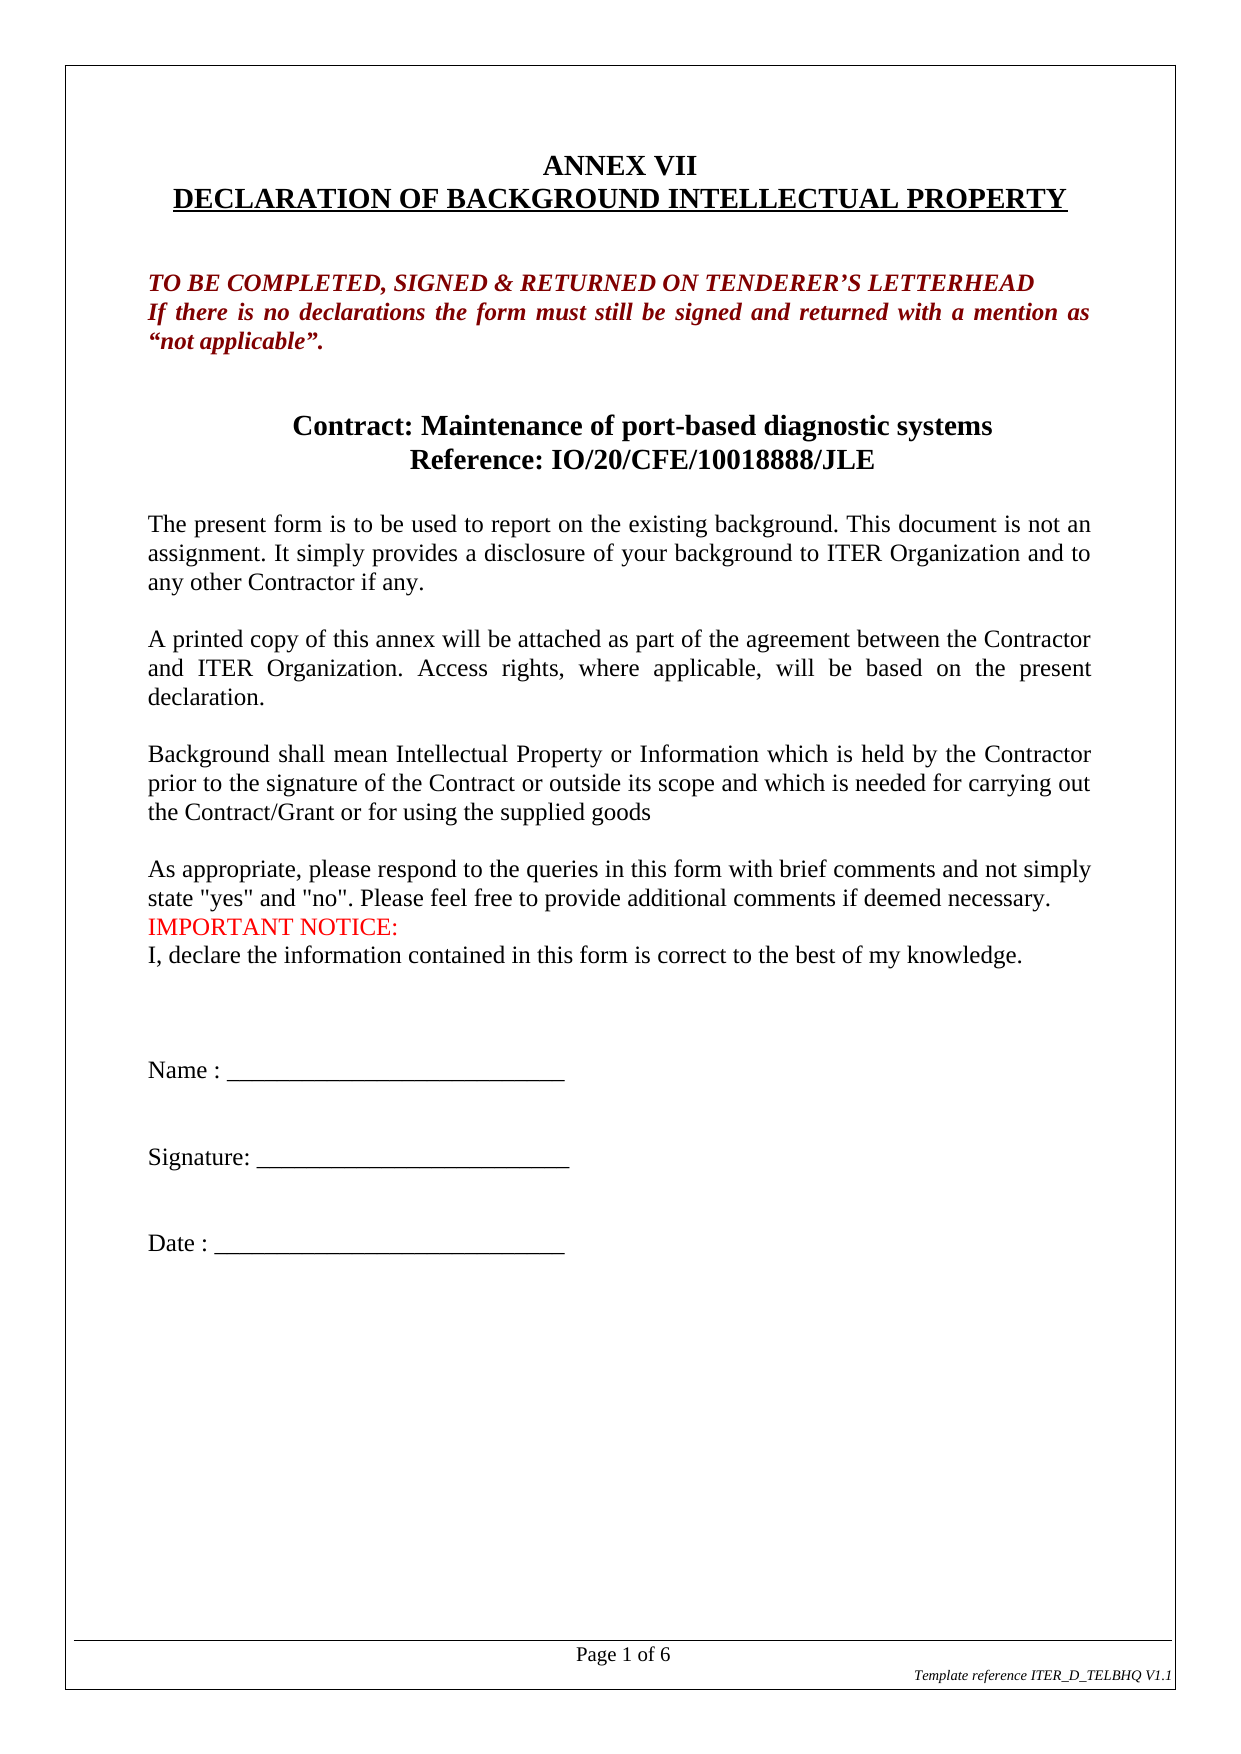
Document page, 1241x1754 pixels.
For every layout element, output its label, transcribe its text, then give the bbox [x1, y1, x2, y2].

text A printed copy of this annex will be attached as part of the agreement between the Contractor and ITER Organization. Access rights, where applicable, will be based on the present declaration. [148, 624, 1092, 710]
text I, declare the information contained in this form is correct to the best of my knowledge. [148, 940, 1092, 969]
text Date : ____________________________ [148, 1228, 1092, 1257]
text As appropriate, please respond to the queries in this form with brief comments and not simply state "yes" and "no". Please feel free to provide additional comments if deemed necessary. [148, 854, 1092, 912]
text Contract: Maintenance of port-based diagnostic systems [148, 408, 1137, 442]
text Signature: _________________________ [148, 1142, 1092, 1170]
text The present form is to be used to report on the existing background. This document is not an assignment. It simply provides a disclosure of your background to ITER Organization and to any other Contractor if any. [148, 509, 1092, 595]
text Reference: IO/20/CFE/10018888/JLE [148, 442, 1137, 476]
text TO BE COMPLETED, SIGNED & RETURNED ON TENDERER’S LETTERHEAD [148, 268, 1092, 297]
text DECLARATION OF BACKGROUND INTELLECTUAL PROPERTY [148, 181, 1092, 215]
text ANNEX VII [148, 148, 1092, 181]
text Name : ___________________________ [148, 1055, 1092, 1084]
list If there is no declarations the form must still be signed and returned with a mention as “not applicable”. [148, 297, 1092, 355]
text Background shall mean Intellectual Property or Information which is held by the Contractor prior to the signature of the Contract or outside its scope and which is needed for carrying out the Contract/Grant or for using the supplied goods [148, 739, 1092, 825]
text IMPORTANT NOTICE: [148, 912, 1092, 940]
